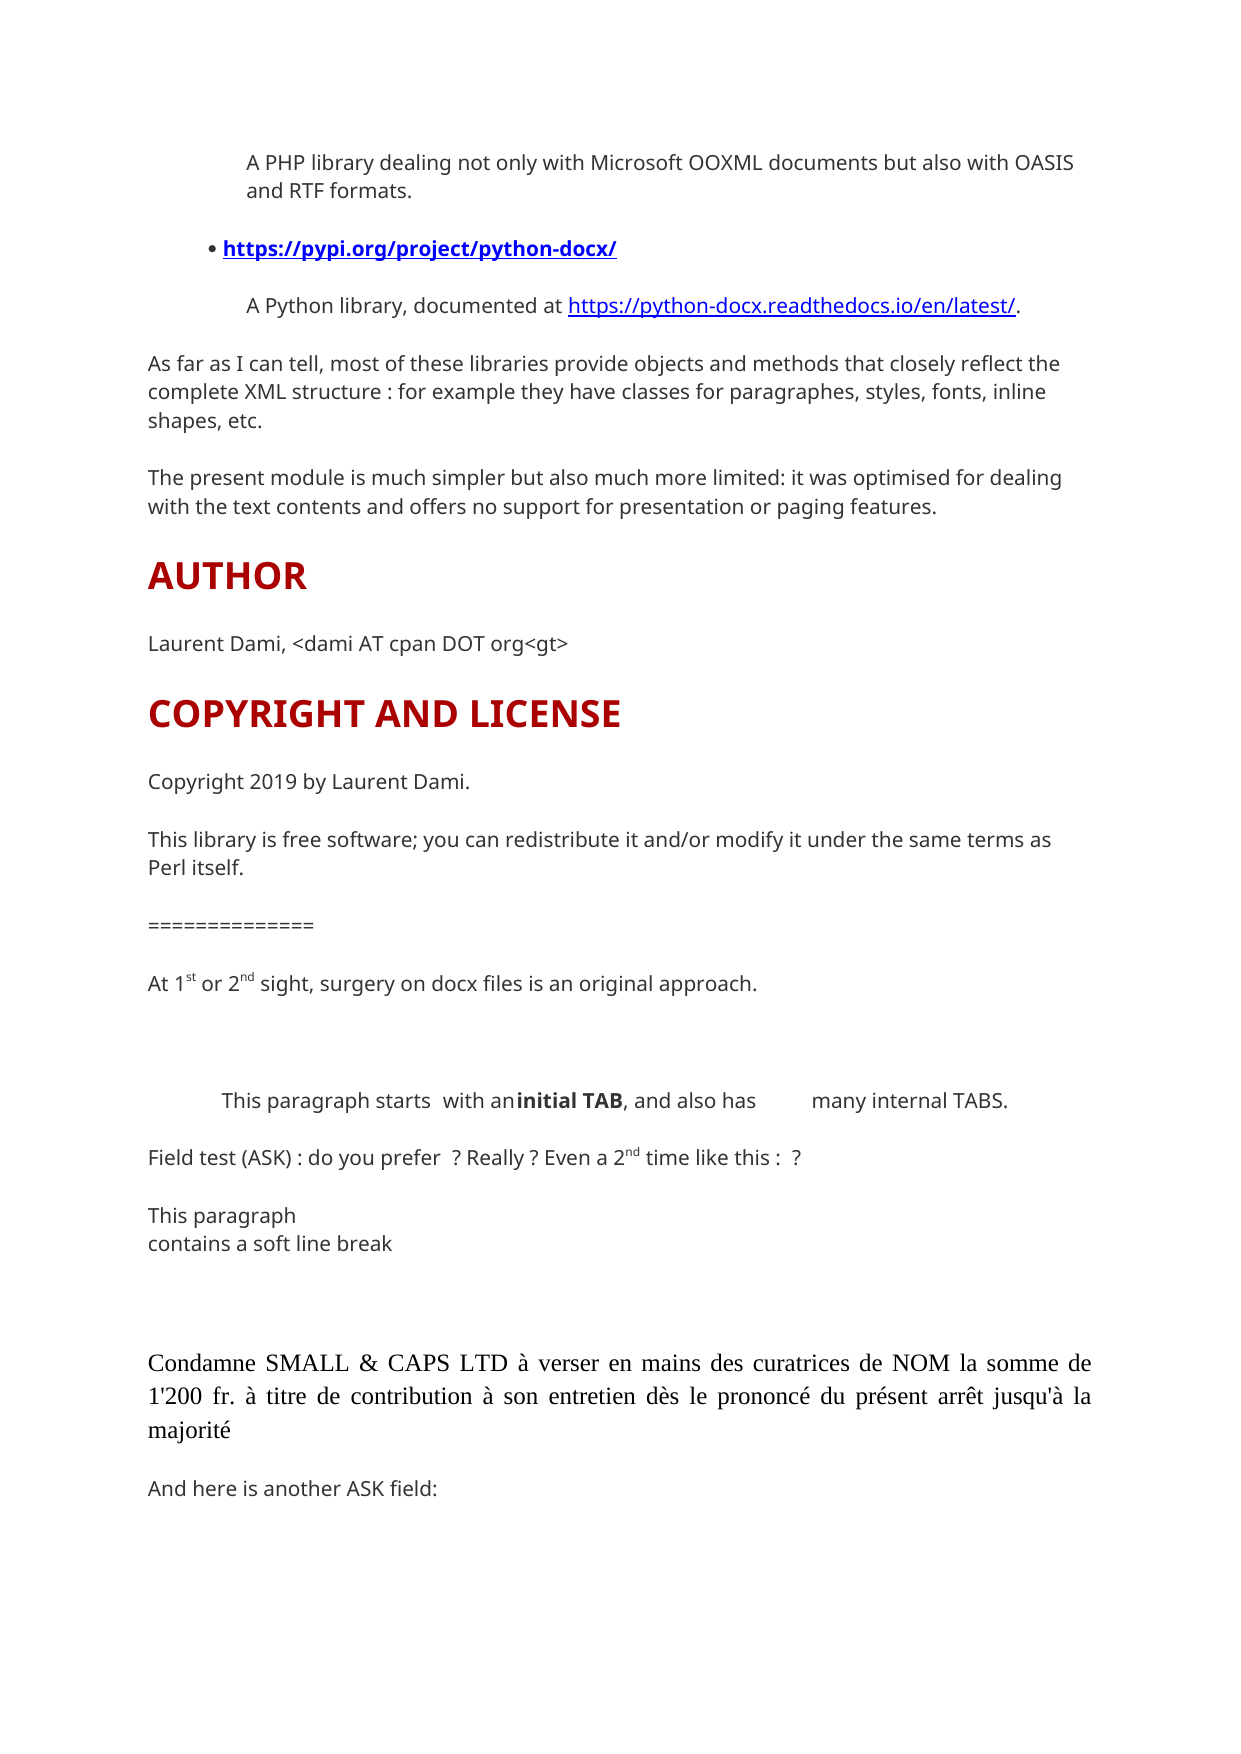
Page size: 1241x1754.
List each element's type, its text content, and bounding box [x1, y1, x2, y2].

text ============== [148, 911, 1093, 939]
text As far as I can tell, most of these libraries provide objects and methods that closely reflect the complete XML structure : for example they have classes for paragraphes, styles, fonts, inline shapes, etc. [148, 349, 1093, 434]
text This library is free software; you can redistribute it and/or modify it under the same terms as Perl itself. [148, 825, 1093, 882]
text A Python library, documented at https://python-docx.readthedocs.io/en/latest/. [246, 291, 1093, 320]
list https://pypi.org/project/python-docx/ [208, 234, 1093, 262]
text At 1st or 2nd sight, surgery on docx files is an original approach. [148, 969, 1093, 997]
text Laurent Dami, <dami AT cpan DOT org<gt> [148, 629, 1093, 658]
text AUTHOR [148, 549, 1093, 600]
text Condamne small & caps ltd à verser en mains des curatrices de NOM la somme de 1'200 fr. à titre de contribution à son entretien dès le prononcé du présent arrêt jusqu'à la majorité [148, 1345, 1093, 1445]
text The present module is much simpler but also much more limited: it was optimised for dealing with the text contents and offers no support for presentation or paging features. [148, 463, 1093, 520]
text This paragraph starts with an initial TAB, and also has many internal TABS. [148, 1086, 1093, 1114]
text Copyright 2019 by Laurent Dami. [148, 767, 1093, 796]
text This paragraph contains a soft line break [148, 1201, 1093, 1258]
text Field test (ASK) : do you prefer Foo ? Really ? Even a 2nd time like this : Foo ?Foo [148, 1143, 1093, 1172]
text And here is another ASK field: perduta ho la paceperduta ho la pace [148, 1474, 1093, 1502]
text COPYRIGHT AND LICENSE [148, 687, 1093, 738]
text A PHP library dealing not only with Microsoft OOXML documents but also with OASIS and RTF formats. [246, 148, 1093, 204]
